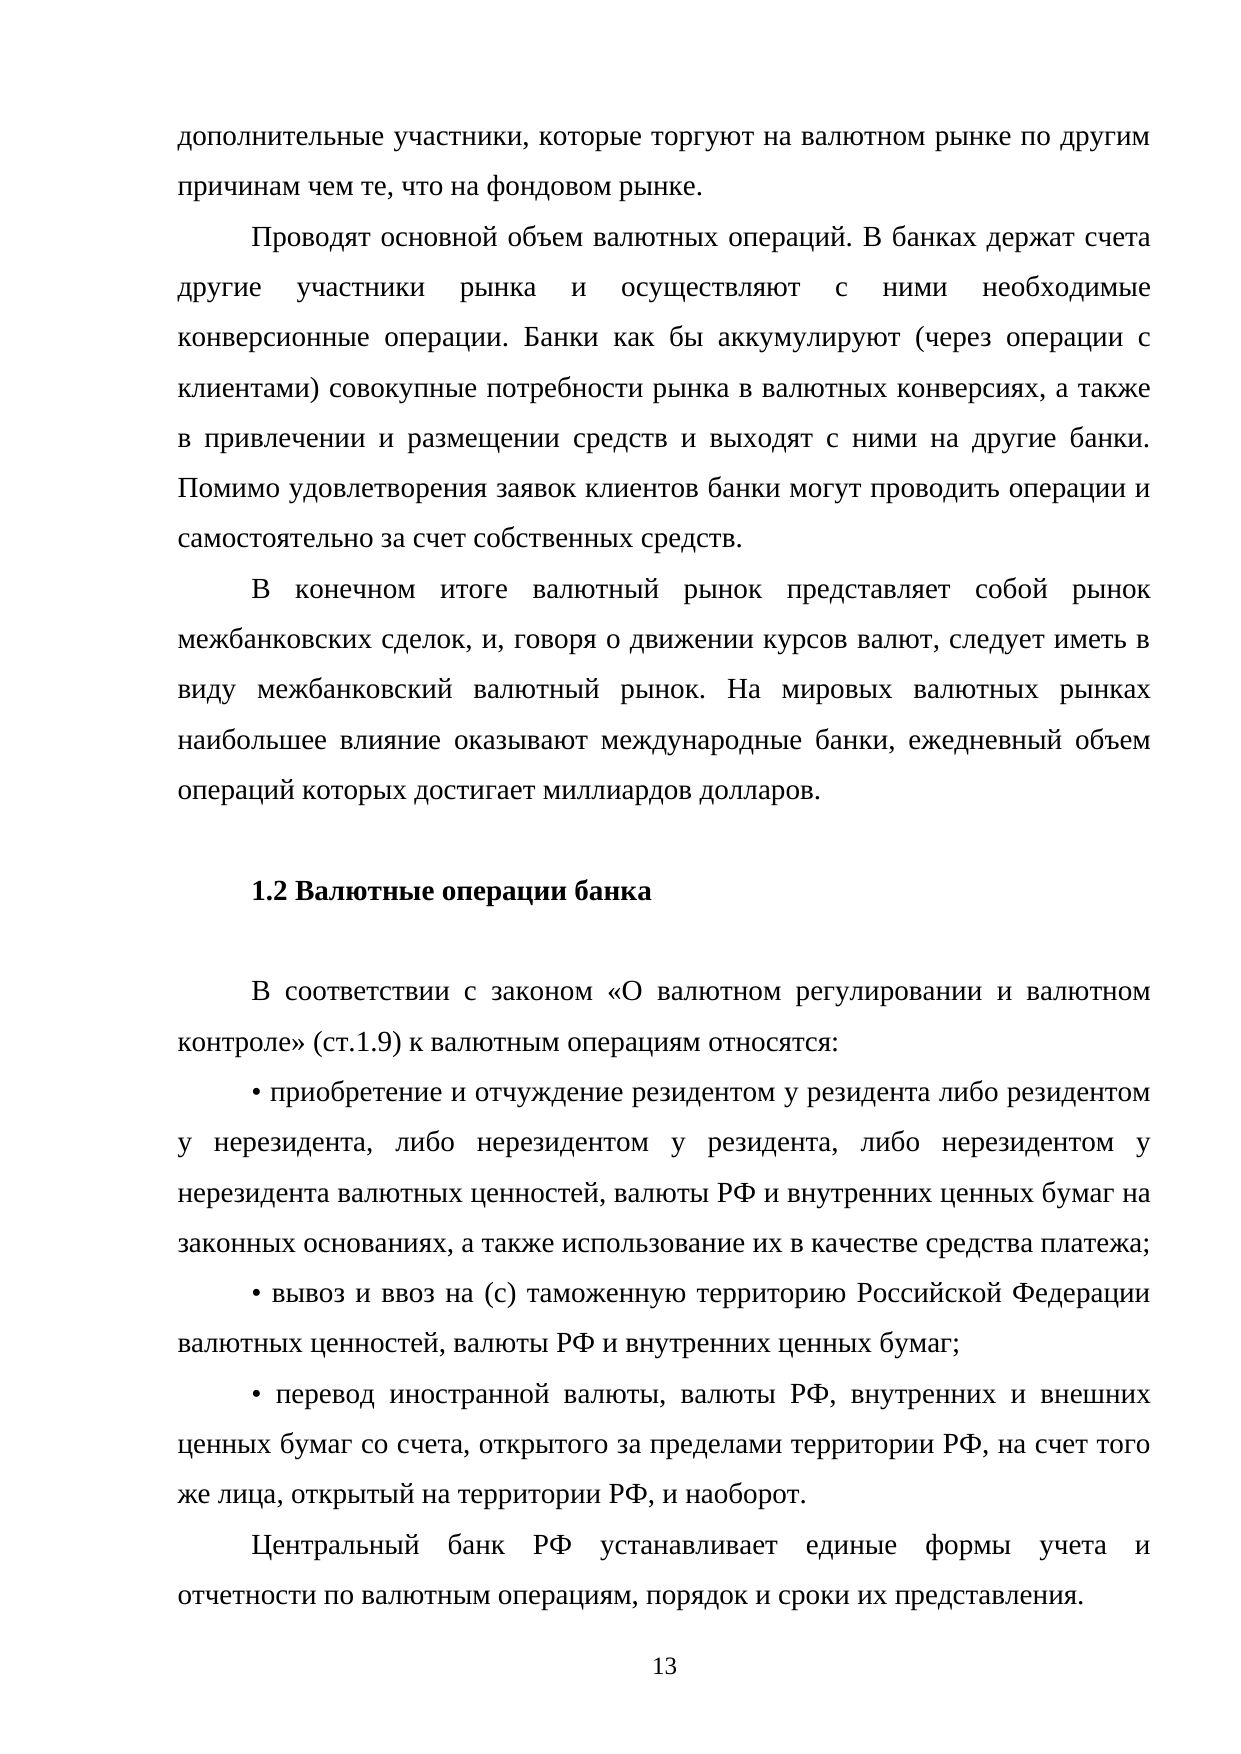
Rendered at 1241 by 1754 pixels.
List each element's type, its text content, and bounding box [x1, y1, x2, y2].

text • перевод иностранной валюты, валюты РФ, внутренних и внешних ценных бумаг со счета, открытого за пределами территории РФ, на счет того же лица, открытый на территории РФ, и наоборот. [177, 1376, 1152, 1510]
text В соответствии с законом «О валютном регулировании и валютном контроле» (ст.1.9) к валютным операциям относятся: [177, 973, 1152, 1057]
text Центральный банк РФ устанавливает единые формы учета и отчетности по валютным операциям, порядок и сроки их представления. [177, 1527, 1152, 1611]
text Проводят основной объем валютных операций. В банках держат счета другие участники рынка и осуществляют с ними необходимые конверсионные операции. Банки как бы аккумулируют (через операции с клиентами) совокупные потребности рынка в валютных конверсиях, а также в привлечении и размещении средств и выходят с ними на другие банки. Помимо удовлетворения заявок клиентов банки могут проводить операции и самостоятельно за счет собственных средств. [177, 219, 1152, 554]
text В конечном итоге валютный рынок представляет собой рынок межбанковских сделок, и, говоря о движении курсов валют, следует иметь в виду межбанковский валютный рынок. На мировых валютных рынках наибольшее влияние оказывают международные банки, ежедневный объем операций которых достигает миллиардов долларов. [177, 571, 1152, 806]
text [177, 118, 1152, 202]
text • вывоз и ввоз на (с) таможенную территорию Российской Федерации валютных ценностей, валюты РФ и внутренних ценных бумаг; [177, 1275, 1152, 1359]
text 1.2 Валютные операции банка [177, 873, 1152, 906]
text • приобретение и отчуждение резидентом у резидента либо резидентом у нерезидента, либо нерезидентом у резидента, либо нерезидентом у нерезидента валютных ценностей, валюты РФ и внутренних ценных бумаг на законных основаниях, а также использование их в качестве средства платежа; [177, 1074, 1152, 1258]
